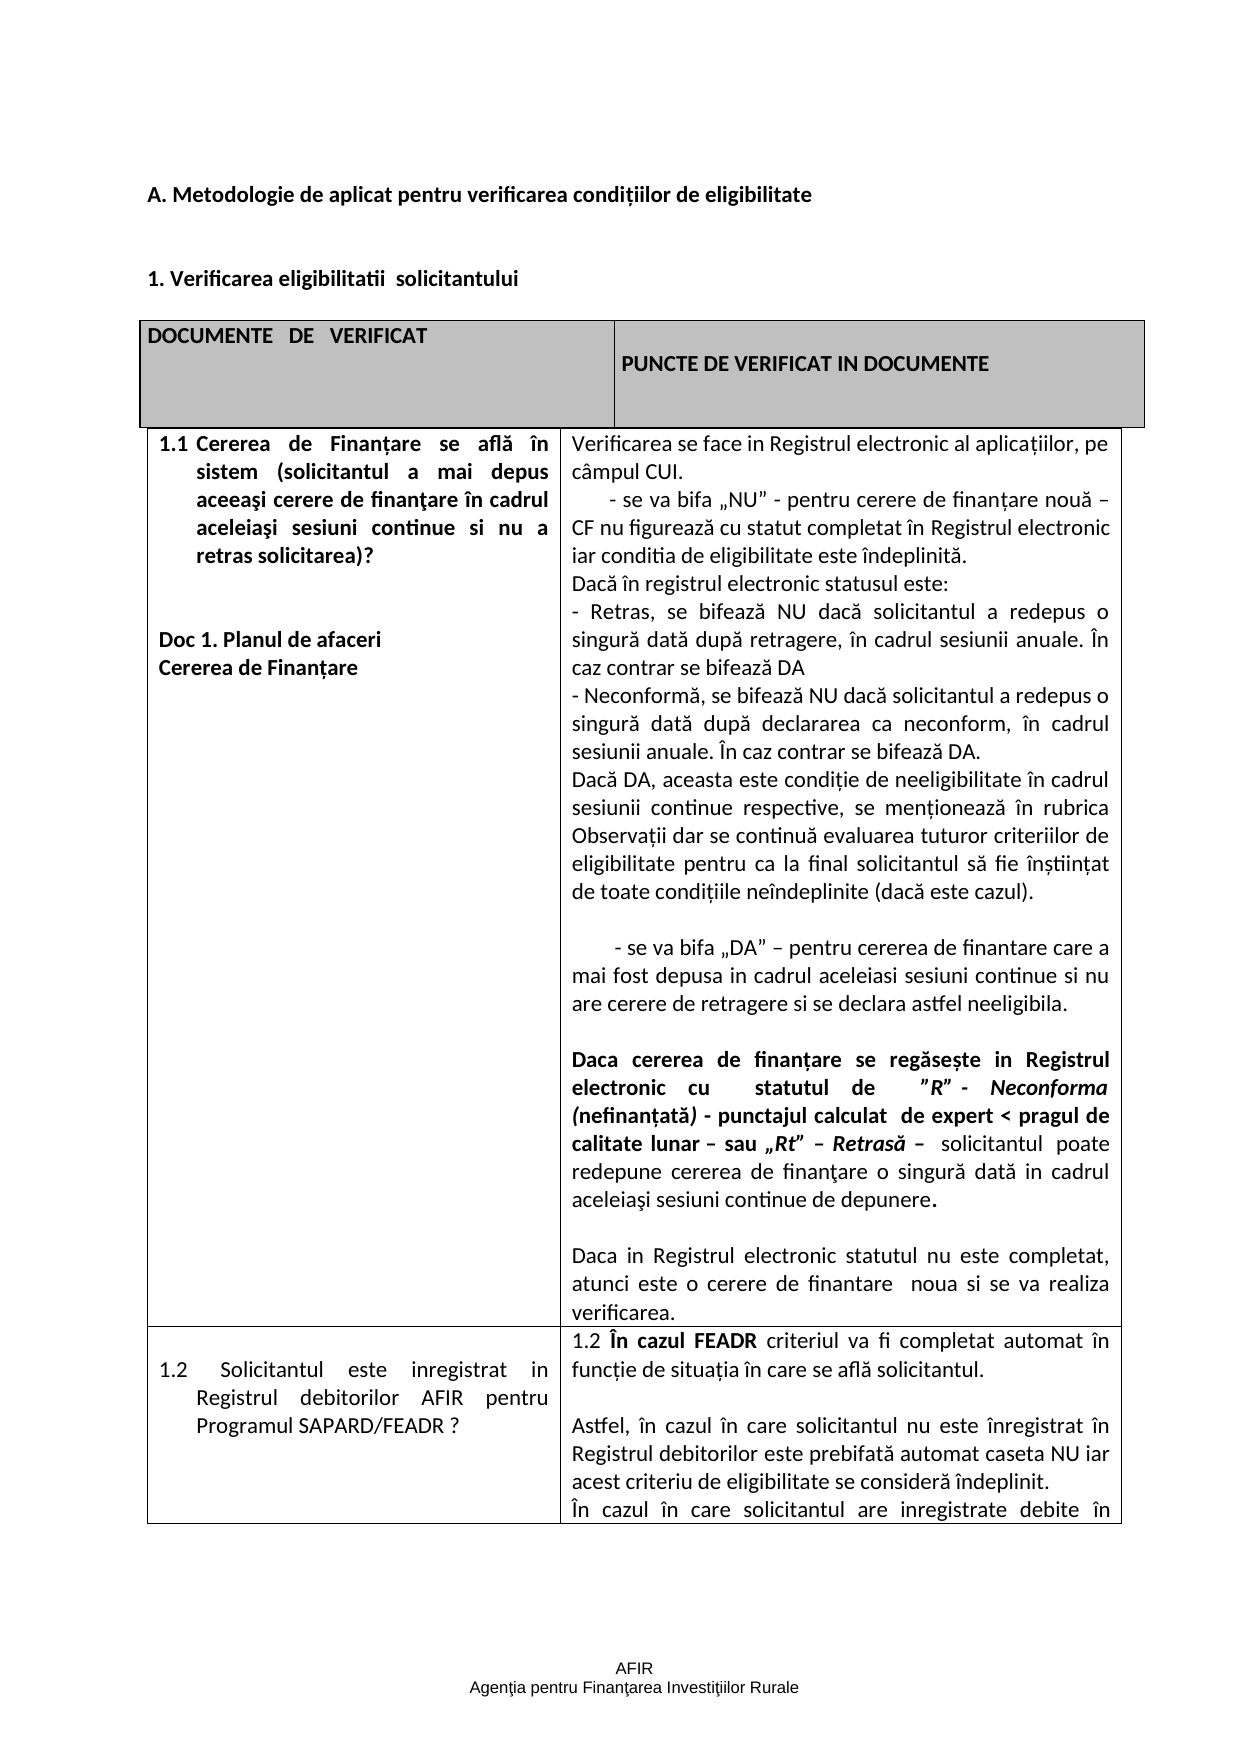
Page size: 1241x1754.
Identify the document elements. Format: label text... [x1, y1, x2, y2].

table_cell Solicitantul este inregistrat in Registrul debitorilor AFIR pentru Programul SAPARD/FEADR ? [148, 1327, 560, 1523]
text A. Metodologie de aplicat pentru verificarea condiţiilor de eligibilitate [147, 180, 1122, 208]
table_header Verificarea se face in Registrul electronic al aplicațiilor, pe câmpul CUI. - se va bifa „NU” - pentru cerere de finanțare nouă – CF nu figurează cu statut completat în Registrul electronic iar conditia de eligibilitate este îndeplinită. Dacă în registrul electronic statusul este: - Retras, se bifează NU dacă solicitantul a redepus o singură dată după retragere, în cadrul sesiunii anuale. În caz contrar se bifează DA - Neconformă, se bifează NU dacă solicitantul a redepus o singură dată după declararea ca neconform, în cadrul sesiunii anuale. În caz contrar se bifează DA. Dacă DA, aceasta este condiţie de neeligibilitate în cadrul sesiunii continue respective, se menţionează în rubrica Observaţii dar se continuă evaluarea tuturor criteriilor de eligibilitate pentru ca la final solicitantul să fie înştiinţat de toate condiţiile neîndeplinite (dacă este cazul). - se va bifa „DA” – pentru cererea de finantare care a mai fost depusa in cadrul aceleiasi sesiuni continue si nu are cerere de retragere si se declara astfel neeligibila. Daca cererea de finanțare se regăseşte in Registrul electronic cu statutul de ”R” - Neconforma (nefinanțată) - punctajul calculat de expert < pragul de calitate lunar – sau „Rt” – Retrasă – solicitantul poate redepune cererea de finanţare o singură dată in cadrul aceleiaşi sesiuni continue de depunere. Daca in Registrul electronic statutul nu este completat, atunci este o cerere de finantare noua si se va realiza verificarea. [561, 429, 1121, 1326]
table_header Cererea de Finanţare se află în sistem (solicitantul a mai depus aceeaşi cerere de finanţare în cadrul aceleiaşi sesiuni continue si nu a retras solicitarea)? Doc 1. Planul de afaceri Cererea de Finanțare [148, 429, 560, 1326]
table_header DOCUMENTE DE VERIFICAT [141, 321, 614, 427]
table_header PUNCTE DE VERIFICAT IN DOCUMENTE [615, 321, 1144, 427]
text 1. Verificarea eligibilitatii solicitantului [147, 264, 1122, 292]
